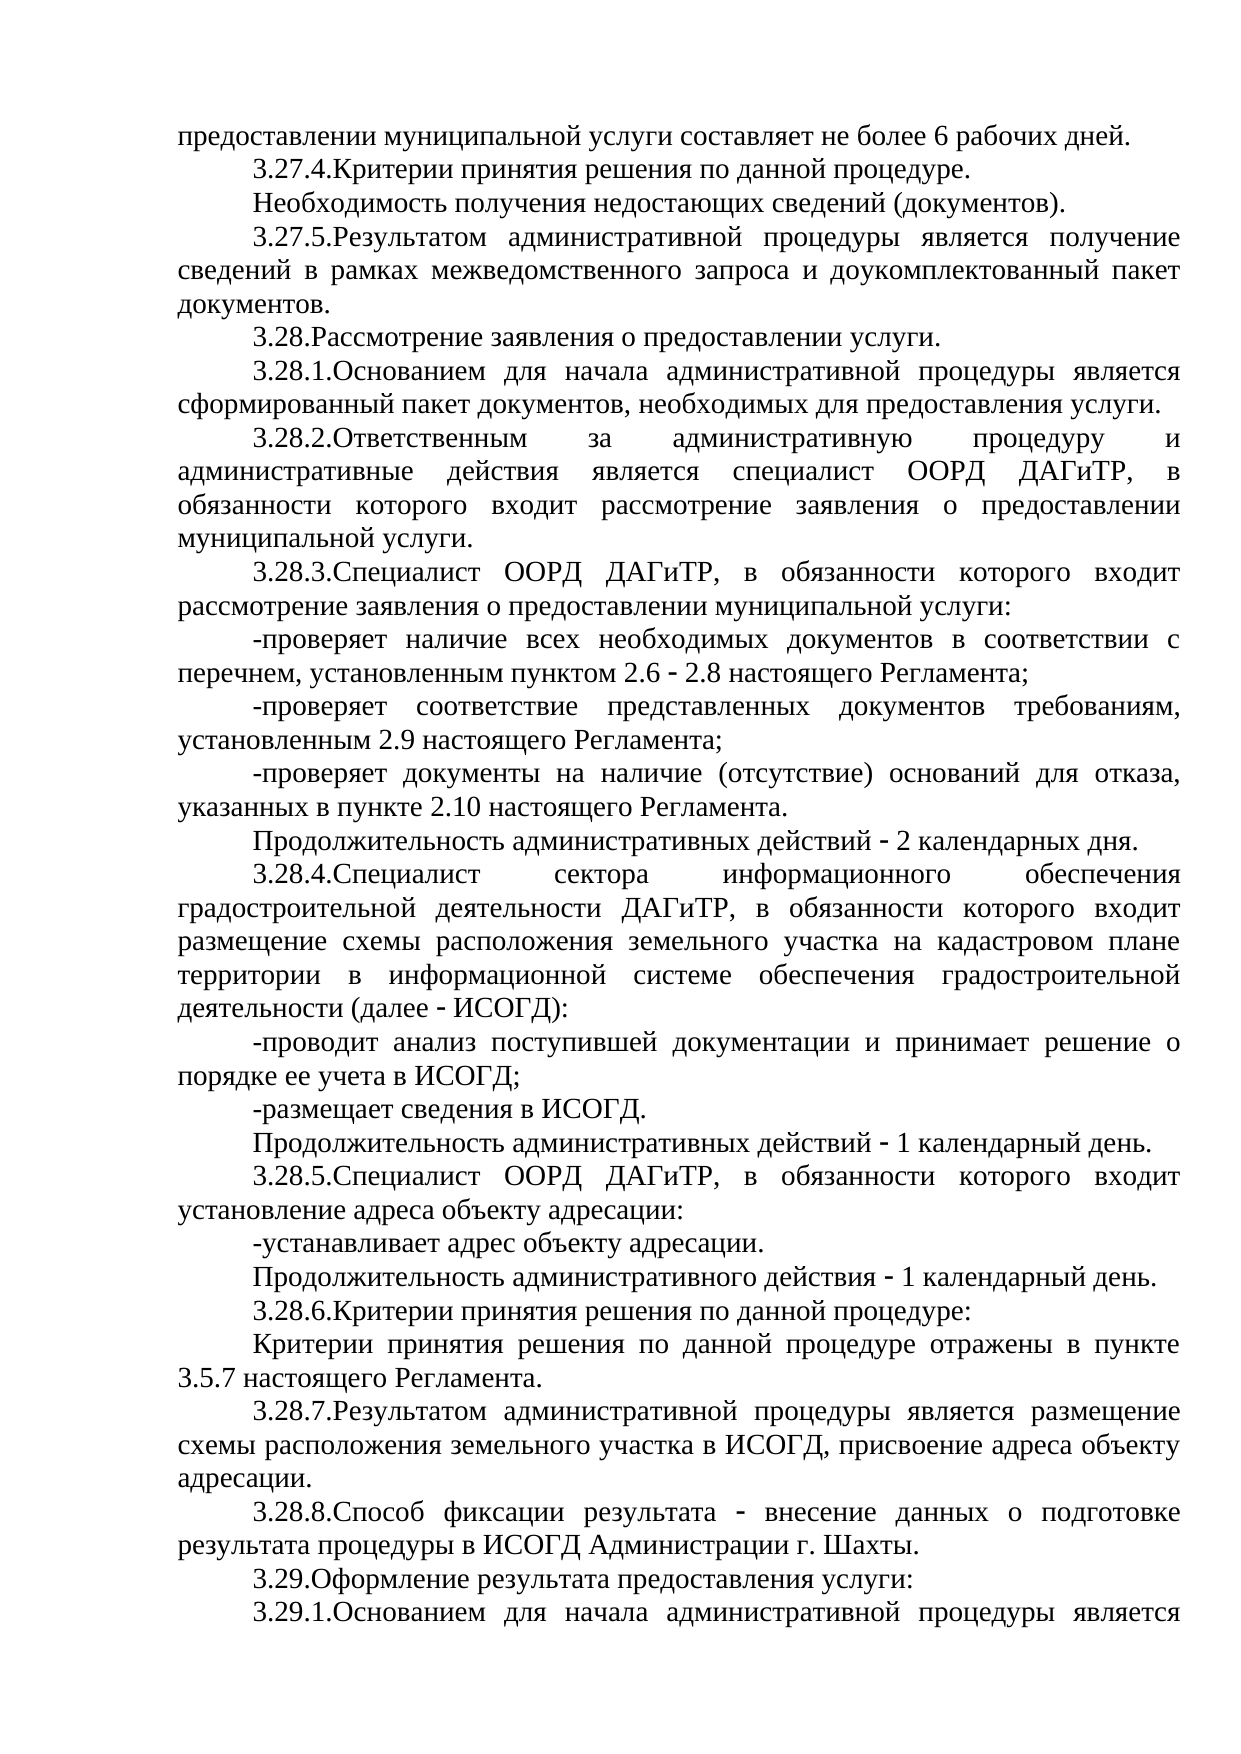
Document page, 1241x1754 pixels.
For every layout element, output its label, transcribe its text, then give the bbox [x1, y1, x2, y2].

text 3.28.4.Специалист сектора информационного обеспечения градостроительной деятельности ДАГиТР, в обязанности которого входит размещение схемы расположения земельного участка на кадастровом плане территории в информационной системе обеспечения градостроительной деятельности (далее ИСОГД): [177, 856, 1181, 1024]
text 3.28.3.Специалист ООРД ДАГиТР, в обязанности которого входит рассмотрение заявления о предоставлении муниципальной услуги: [177, 554, 1181, 621]
text 3.28.5.Специалист ООРД ДАГиТР, в обязанности которого входит установление адреса объекту адресации: [177, 1158, 1181, 1225]
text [177, 1594, 1181, 1628]
text Продолжительность административного действия 1 календарный день. [177, 1259, 1181, 1293]
text 3.28.8.Способ фиксации результата внесение данных о подготовке результата процедуры в ИСОГД Администрации г. Шахты. [177, 1494, 1181, 1561]
text 3.27.5.Результатом административной процедуры является получение сведений в рамках межведомственного запроса и доукомплектованный пакет документов. [177, 219, 1181, 319]
text Критерии принятия решения по данной процедуре отражены в пункте 3.5.7 настоящего Регламента. [177, 1326, 1181, 1393]
text -устанавливает адрес объекту адресации. [177, 1225, 1181, 1259]
text 3.28.Рассмотрение заявления о предоставлении услуги. [177, 319, 1181, 353]
text 3.28.7.Результатом административной процедуры является размещение схемы расположения земельного участка в ИСОГД, присвоение адреса объекту адресации. [177, 1393, 1181, 1494]
text 3.28.1.Основанием для начала административной процедуры является сформированный пакет документов, необходимых для предоставления услуги. [177, 353, 1181, 420]
text -размещает сведения в ИСОГД. [177, 1091, 1181, 1125]
text 3.27.4.Критерии принятия решения по данной процедуре. [177, 152, 1181, 185]
text -проводит анализ поступившей документации и принимает решение о порядке ее учета в ИСОГД; [177, 1024, 1181, 1091]
text Продолжительность административных действий 2 календарных дня. [177, 823, 1181, 856]
text 3.28.6.Критерии принятия решения по данной процедуре: [177, 1293, 1181, 1326]
text Продолжительность административных действий 1 календарный день. [177, 1125, 1181, 1158]
text -проверяет наличие всех необходимых документов в соответствии с перечнем, установленным пунктом 2.6 2.8 настоящего Регламента; [177, 621, 1181, 688]
text 3.28.2.Ответственным за административную процедуру и административные действия является специалист ООРД ДАГиТР, в обязанности которого входит рассмотрение заявления о предоставлении муниципальной услуги. [177, 420, 1181, 554]
text 3.29.Оформление результата предоставления услуги: [177, 1561, 1181, 1594]
text Необходимость получения недостающих сведений (документов). [177, 185, 1181, 219]
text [177, 118, 1181, 152]
text -проверяет документы на наличие (отсутствие) оснований для отказа, указанных в пункте 2.10 настоящего Регламента. [177, 756, 1181, 823]
text -проверяет соответствие представленных документов требованиям, установленным 2.9 настоящего Регламента; [177, 688, 1181, 756]
